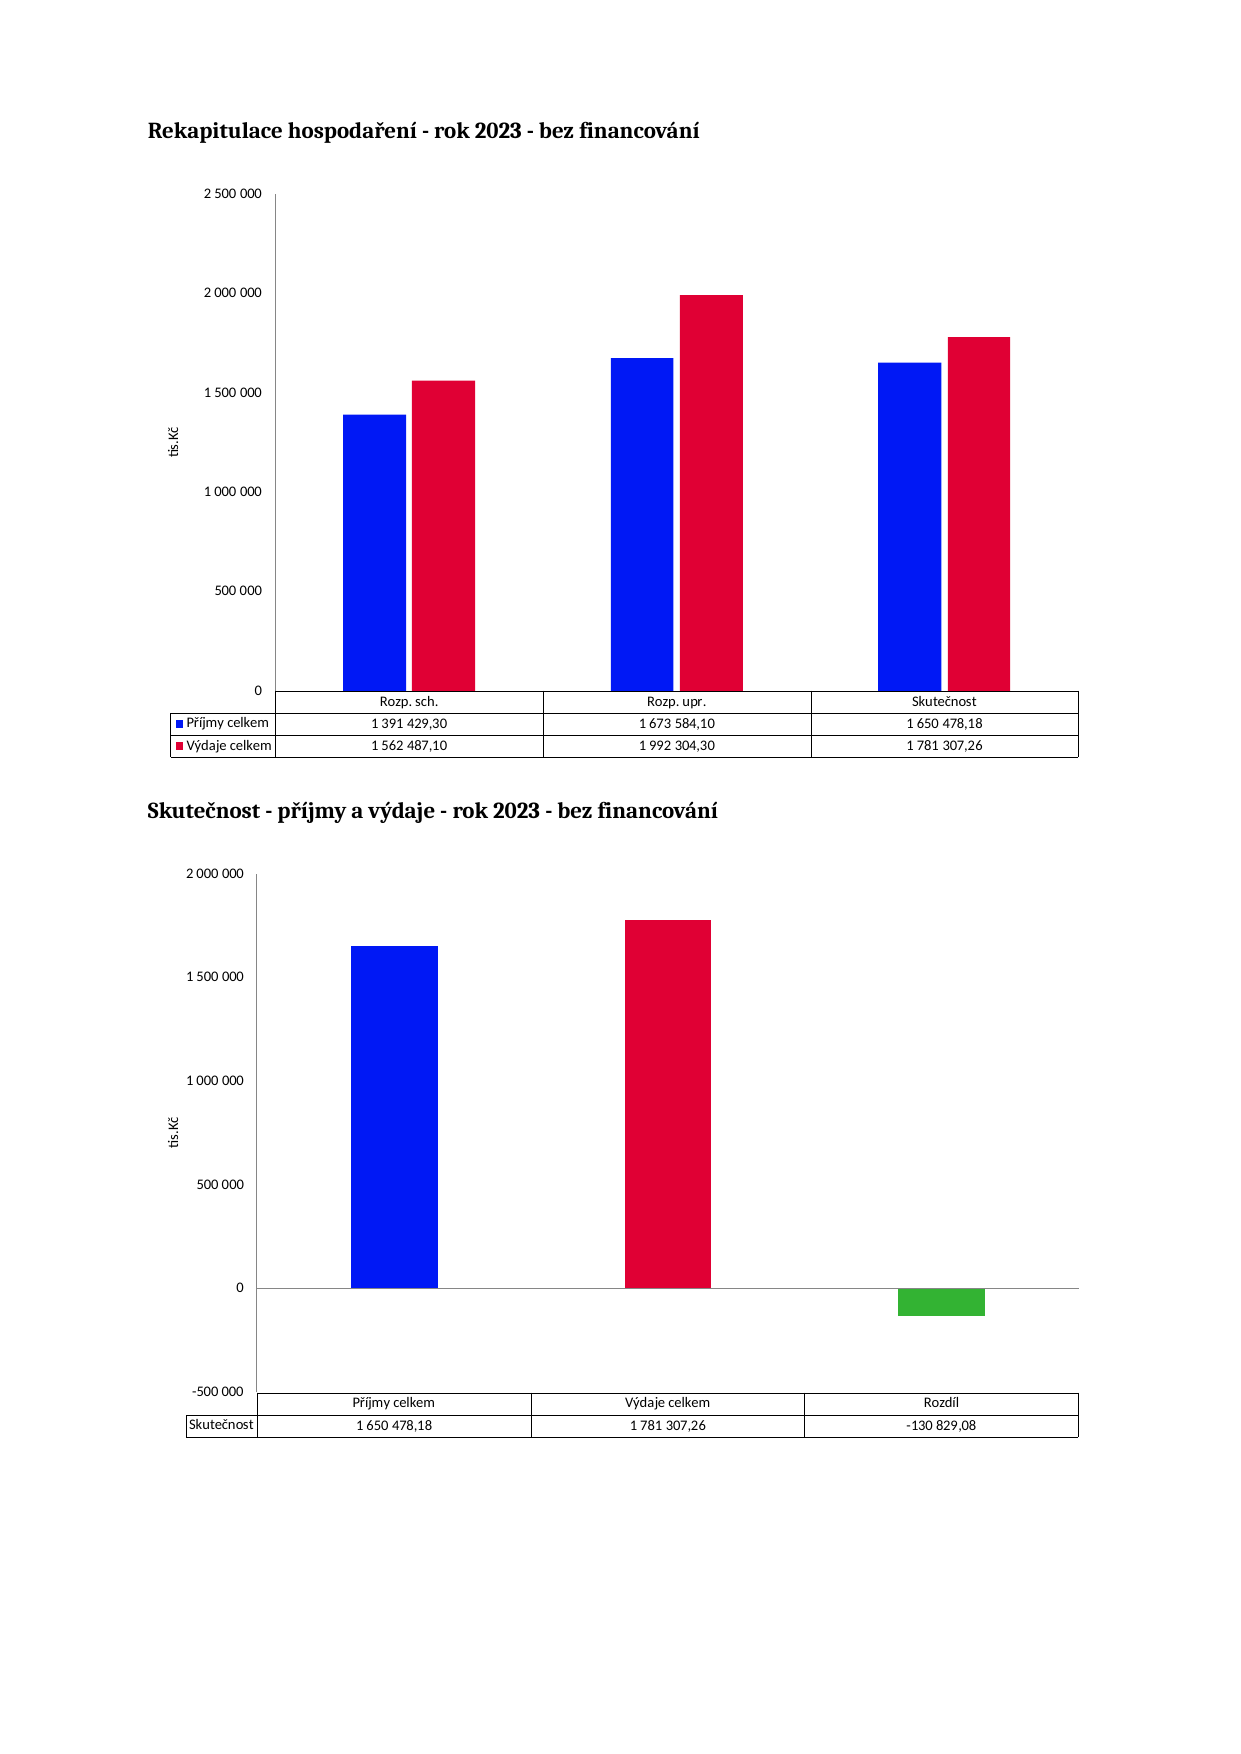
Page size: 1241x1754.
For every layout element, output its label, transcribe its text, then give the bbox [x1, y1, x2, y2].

text Rekapitulace hospodaření - rok 2023 - bez financování [148, 118, 1093, 144]
text Skutečnost - příjmy a výdaje - rok 2023 - bez financování [148, 798, 1093, 824]
